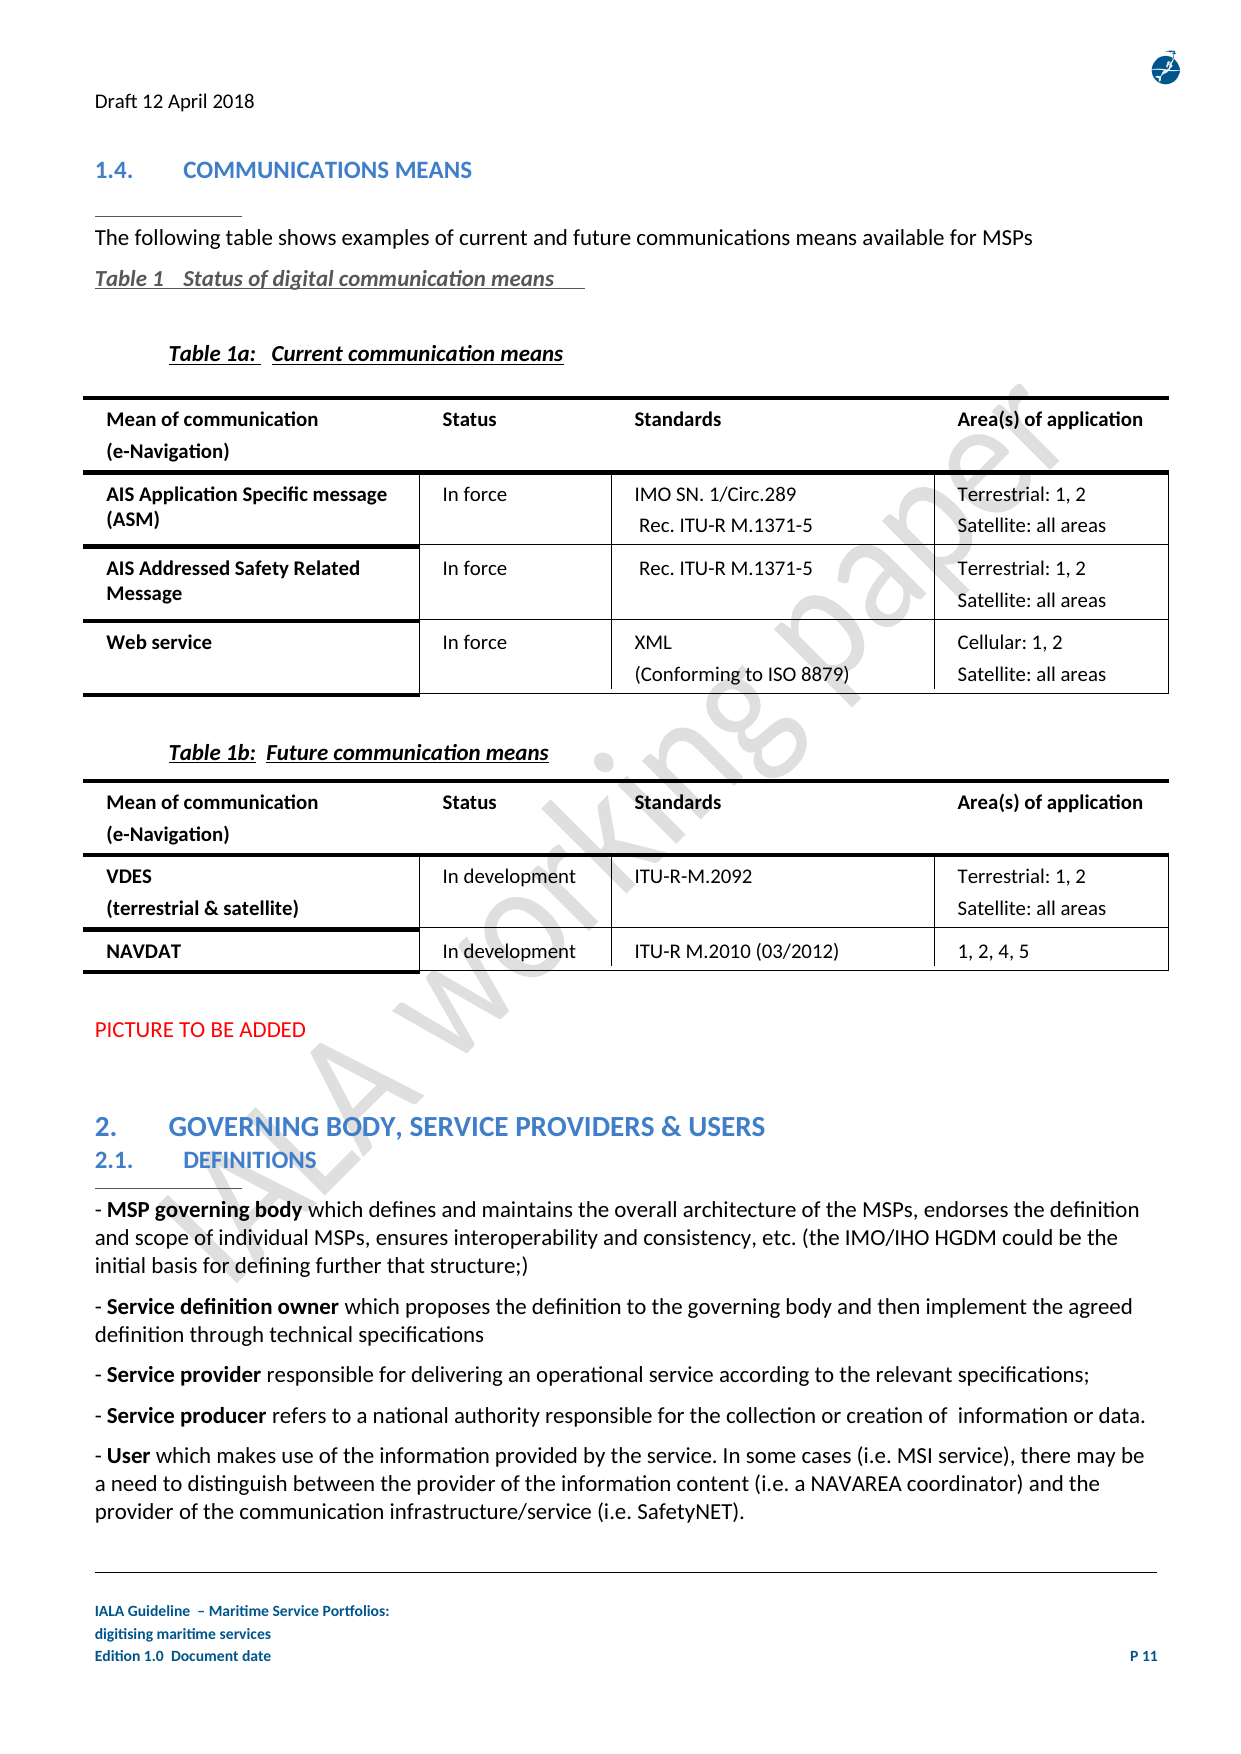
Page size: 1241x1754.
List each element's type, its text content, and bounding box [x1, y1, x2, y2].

table_cell ITU-R-M.2092 [612, 857, 934, 927]
subtitle Definitions [94, 1144, 1157, 1174]
picture [1120, 0, 1239, 119]
table_cell VDES (terrestrial & satellite) [83, 857, 419, 927]
table_cell AIS Addressed Safety Related Message [83, 549, 419, 618]
text - Service producer refers to a national authority responsible for the collection or creation of information or data. [94, 1401, 1157, 1429]
text Table 1b: Future communication means [94, 738, 1157, 766]
table_header Area(s) of application [935, 783, 1169, 853]
table_cell Terrestrial: 1, 2 Satellite: all areas [935, 545, 1168, 618]
table_cell ITU-R M.2010 (03/2012) [611, 928, 934, 969]
subtitle Communications Means [94, 154, 1157, 184]
table_header Mean of communication (e-Navigation) [83, 400, 419, 470]
table_cell AIS Application Specific message (ASM) [83, 475, 419, 544]
table_cell Rec. ITU-R M.1371-5 [612, 545, 934, 618]
text - Service provider responsible for delivering an operational service according to the relevant specifications; [94, 1360, 1157, 1388]
table_cell NAVDAT [83, 932, 419, 969]
text PICTURE TO BE ADDED [94, 1015, 1157, 1043]
table_cell IMO SN. 1/Circ.289 Rec. ITU-R M.1371-5 [612, 475, 934, 544]
table_cell In development [420, 928, 611, 969]
table_cell XML (Conforming to ISO 8879) [611, 620, 934, 693]
table_header Status [419, 400, 611, 470]
table_cell 1, 2, 4, 5 [935, 928, 1168, 969]
table_cell Terrestrial: 1, 2 Satellite: all areas [935, 857, 1168, 927]
table_header Area(s) of application [935, 400, 1169, 470]
table_cell In force [420, 620, 611, 693]
text The following table shows examples of current and future communications means available for MSPs [94, 223, 1157, 251]
text - User which makes use of the information provided by the service. In some cases (i.e. MSI service), there may be a need to distinguish between the provider of the information content (i.e. a NAVAREA coordinator) and the provider of the communication infrastructure/service (i.e. SafetyNET). [94, 1441, 1157, 1526]
table_cell Cellular: 1, 2 Satellite: all areas [935, 620, 1168, 693]
text Table 1a: Current communication means [94, 339, 1157, 368]
table_header Mean of communication (e-Navigation) [83, 783, 419, 853]
table_cell In force [420, 475, 611, 544]
table_header Standards [611, 783, 934, 853]
table_cell Web service [83, 623, 419, 693]
text - Service definition owner which proposes the definition to the governing body and then implement the agreed definition through technical specifications [94, 1292, 1157, 1348]
subtitle Governing body, SERVICE PROVIDERS & USERS [94, 1108, 1157, 1144]
table_cell Terrestrial: 1, 2 Satellite: all areas [935, 475, 1168, 544]
table_cell In development [420, 857, 611, 927]
text Status of digital communication means [94, 264, 1157, 292]
table_header Status [419, 783, 611, 853]
table_header Standards [611, 400, 934, 470]
text - MSP governing body which defines and maintains the overall architecture of the MSPs, endorses the definition and scope of individual MSPs, ensures interoperability and consistency, etc. (the IMO/IHO HGDM could be the initial basis for defining further that structure;) [94, 1195, 1157, 1279]
table_cell In force [420, 545, 611, 618]
